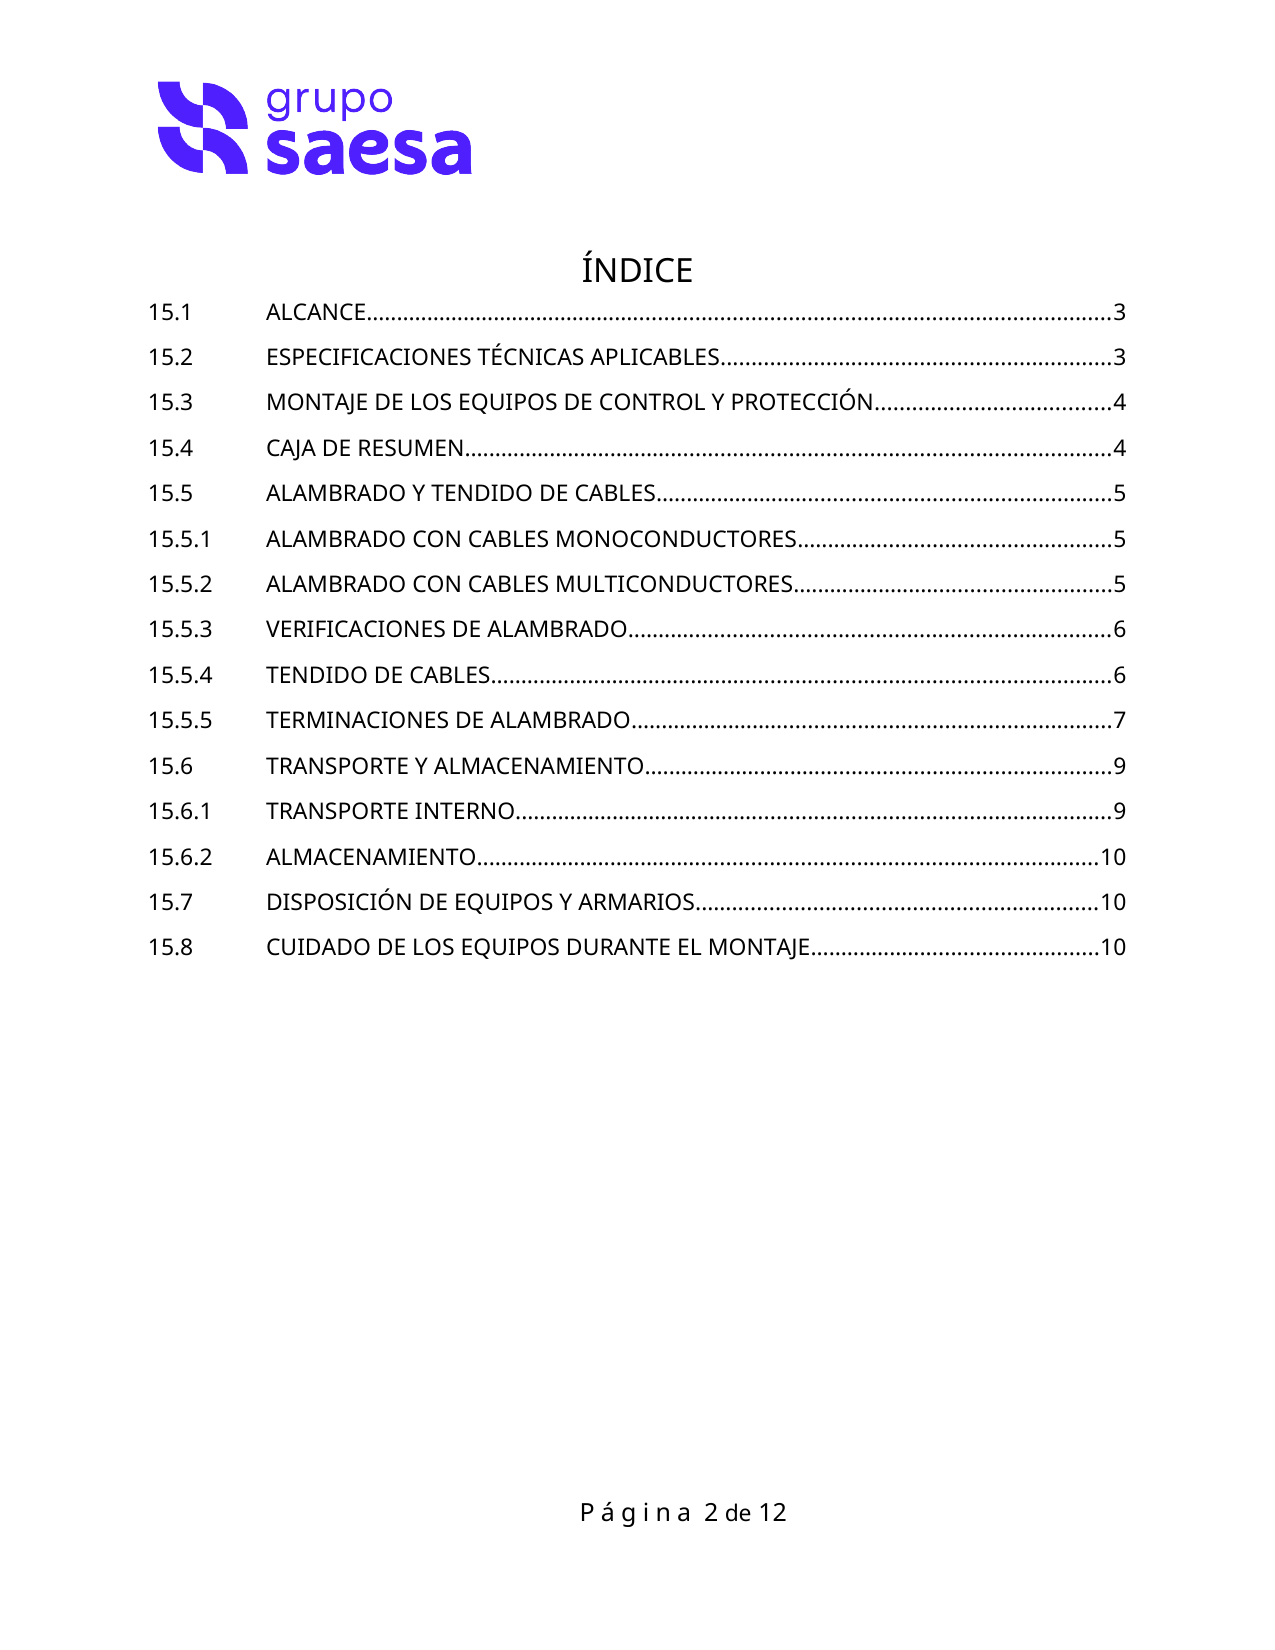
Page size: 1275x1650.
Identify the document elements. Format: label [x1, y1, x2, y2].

picture [147, 73, 481, 178]
